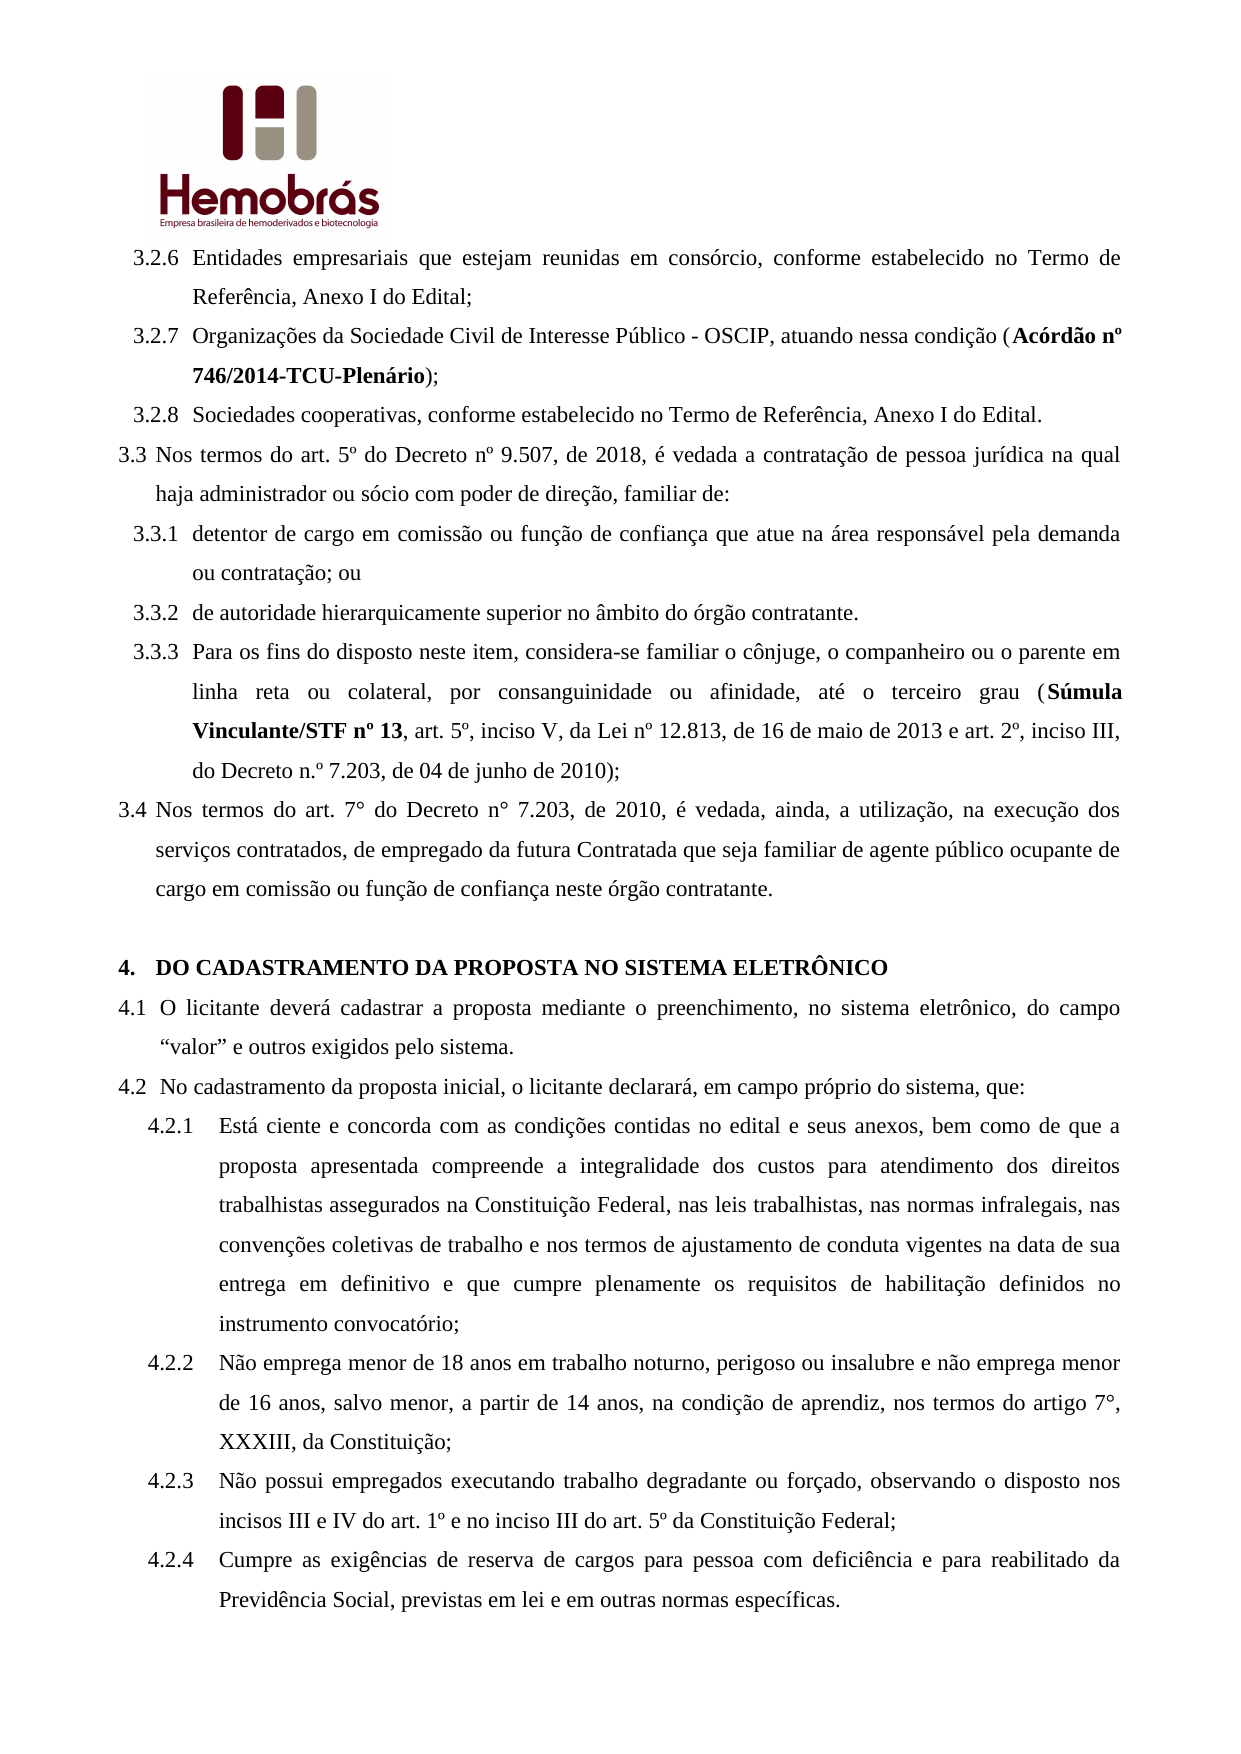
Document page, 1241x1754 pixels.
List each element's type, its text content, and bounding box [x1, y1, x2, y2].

list Não possui empregados executando trabalho degradante ou forçado, observando o disposto nos incisos III e IV do art. 1º e no inciso III do art. 5º da Constituição Federal; [148, 1467, 1122, 1533]
list Está ciente e concorda com as condições contidas no edital e seus anexos, bem como de que a proposta apresentada compreende a integralidade dos custos para atendimento dos direitos trabalhistas assegurados na Constituição Federal, nas leis trabalhistas, nas normas infralegais, nas convenções coletivas de trabalho e nos termos de ajustamento de conduta vigentes na data de sua entrega em definitivo e que cumpre plenamente os requisitos de habilitação definidos no instrumento convocatório; [148, 1112, 1122, 1336]
list detentor de cargo em comissão ou função de confiança que atue na área responsável pela demanda ou contratação; ou [133, 520, 1122, 586]
list DO CADASTRAMENTO DA PROPOSTA NO SISTEMA ELETRÔNICO [118, 954, 1122, 981]
list Para os fins do disposto neste item, considera-se familiar o cônjuge, o companheiro ou o parente em linha reta ou colateral, por consanguinidade ou afinidade, até o terceiro grau (Súmula Vinculante/STF nº 13, art. 5º, inciso V, da Lei nº 12.813, de 16 de maio de 2013 e art. 2º, inciso III, do Decreto n.º 7.203, de 04 de junho de 2010); [133, 638, 1122, 783]
list No cadastramento da proposta inicial, o licitante declarará, em campo próprio do sistema, que: [118, 1073, 1122, 1099]
list Sociedades cooperativas, conforme estabelecido no Termo de Referência, Anexo I do Edital. [133, 402, 1122, 428]
list Entidades empresariais que estejam reunidas em consórcio, conforme estabelecido no Termo de Referência, Anexo I do Edital; [133, 244, 1122, 309]
list O licitante deverá cadastrar a proposta mediante o preenchimento, no sistema eletrônico, do campo “valor” e outros exigidos pelo sistema. [118, 994, 1122, 1059]
list Organizações da Sociedade Civil de Interesse Público - OSCIP, atuando nessa condição (Acórdão nº 746/2014-TCU-Plenário); [133, 323, 1122, 388]
list de autoridade hierarquicamente superior no âmbito do órgão contratante. [133, 599, 1122, 625]
list Nos termos do art. 7° do Decreto n° 7.203, de 2010, é vedada, ainda, a utilização, na execução dos serviços contratados, de empregado da futura Contratada que seja familiar de agente público ocupante de cargo em comissão ou função de confiança neste órgão contratante. [118, 796, 1122, 902]
list Nos termos do art. 5º do Decreto nº 9.507, de 2018, é vedada a contratação de pessoa jurídica na qual haja administrador ou sócio com poder de direção, familiar de: [118, 441, 1122, 507]
list Cumpre as exigências de reserva de cargos para pessoa com deficiência e para reabilitado da Previdência Social, previstas em lei e em outras normas específicas. [148, 1546, 1122, 1612]
picture [147, 73, 392, 244]
list Não emprega menor de 18 anos em trabalho noturno, perigoso ou insalubre e não emprega menor de 16 anos, salvo menor, a partir de 14 anos, na condição de aprendiz, nos termos do artigo 7°, XXXIII, da Constituição; [148, 1349, 1122, 1454]
